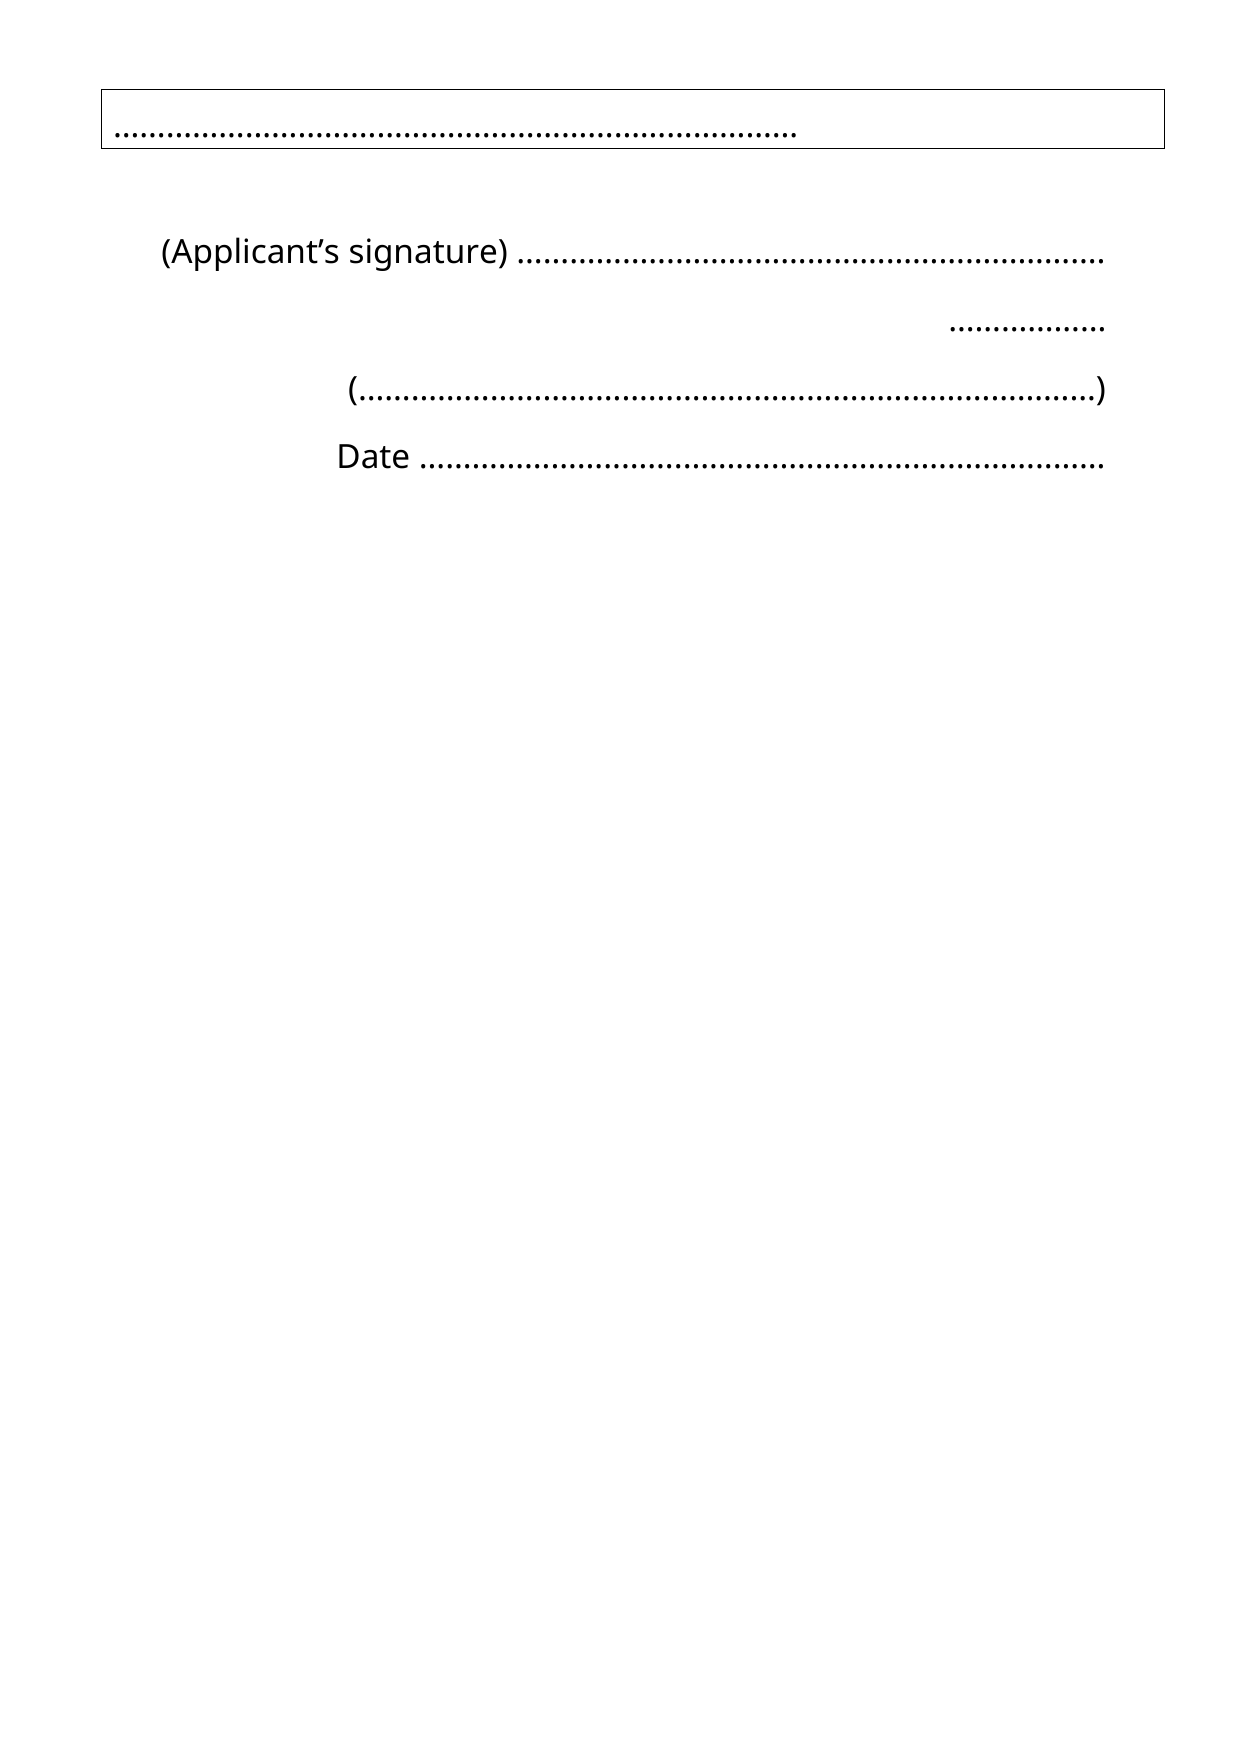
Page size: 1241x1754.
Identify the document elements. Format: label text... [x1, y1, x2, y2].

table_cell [102, 90, 1164, 148]
text Date …………………..……..………..………..……..………..…… [131, 432, 1106, 478]
text (Applicant’s signature) ……………...………………………………………….……………… [131, 228, 1106, 342]
text (…………………………………………………………………………) [131, 364, 1106, 410]
